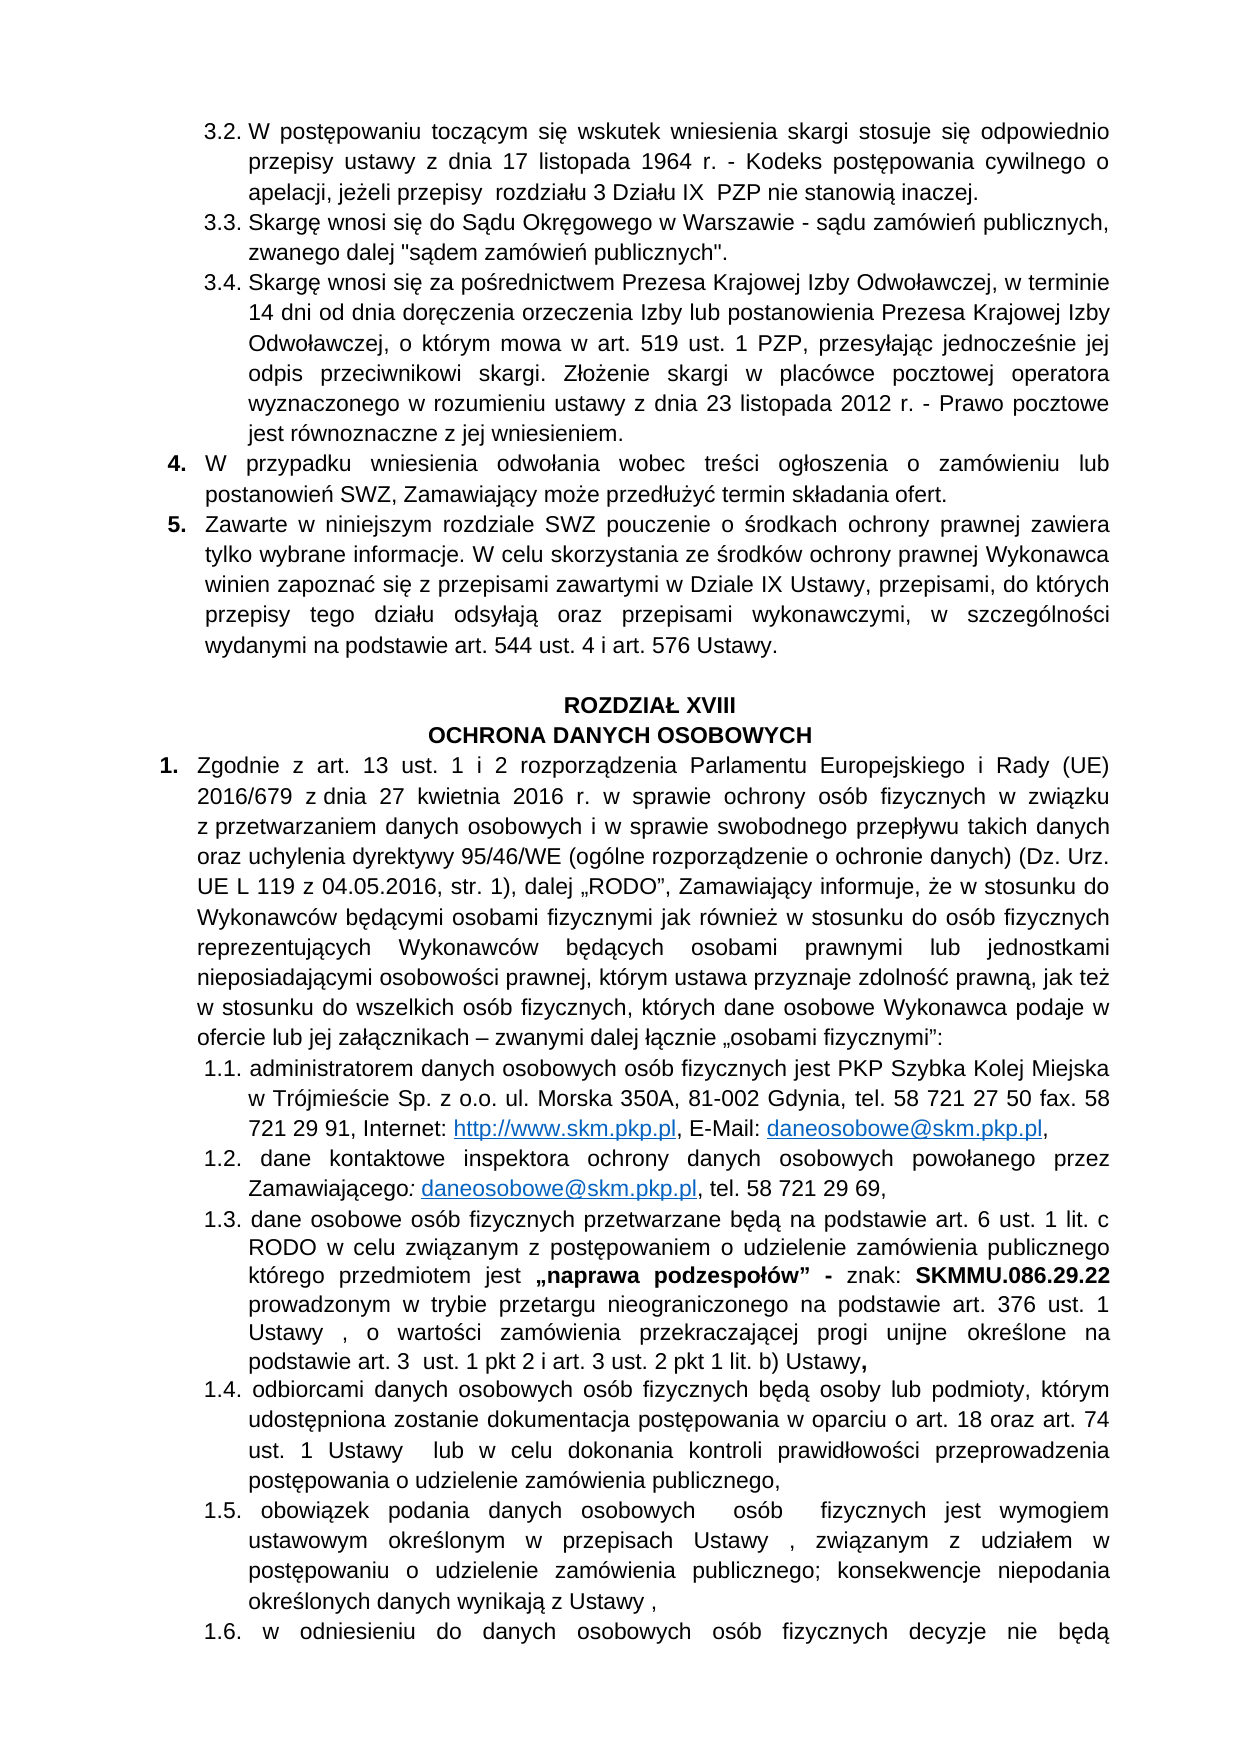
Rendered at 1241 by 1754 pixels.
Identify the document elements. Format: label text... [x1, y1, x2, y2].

list Skargę wnosi się do Sądu Okręgowego w Warszawie - sądu zamówień publicznych, zwanego dalej "sądem zamówień publicznych". [204, 209, 1110, 265]
list W przypadku wniesienia odwołania wobec treści ogłoszenia o zamówieniu lub postanowień SWZ, Zamawiający może przedłużyć termin składania ofert. [167, 450, 1110, 507]
list 1.1. administratorem danych osobowych osób fizycznych jest PKP Szybka Kolej Miejska w Trójmieście Sp. z o.o. ul. Morska 350A, 81-002 Gdynia, tel. 58 721 27 50 fax. 58 721 29 91, Internet: http://www.skm.pkp.pl, E-Mail: daneosobowe@skm.pkp.pl, [204, 1054, 1110, 1141]
list Skargę wnosi się za pośrednictwem Prezesa Krajowej Izby Odwoławczej, w terminie 14 dni od dnia doręczenia orzeczenia Izby lub postanowienia Prezesa Krajowej Izby Odwoławczej, o którym mowa w art. 519 ust. 1 PZP, przesyłając jednocześnie jej odpis przeciwnikowi skargi. Złożenie skargi w placówce pocztowej operatora wyznaczonego w rozumieniu ustawy z dnia 23 listopada 2012 r. - Prawo pocztowe jest równoznaczne z jej wniesieniem. [204, 269, 1110, 447]
list 1.5. obowiązek podania danych osobowych osób fizycznych jest wymogiem ustawowym określonym w przepisach Ustawy , związanym z udziałem w postępowaniu o udzielenie zamówienia publicznego; konsekwencje niepodania określonych danych wynikają z Ustawy , [204, 1497, 1110, 1614]
list W postępowaniu toczącym się wskutek wniesienia skargi stosuje się odpowiednio przepisy ustawy z dnia 17 listopada 1964 r. - Kodeks postępowania cywilnego o apelacji, jeżeli przepisy rozdziału 3 Działu IX PZP nie stanowią inaczej. [204, 118, 1110, 205]
list 1.2. dane kontaktowe inspektora ochrony danych osobowych powołanego przez Zamawiającego: daneosobowe@skm.pkp.pl, tel. 58 721 29 69, [204, 1145, 1110, 1202]
text OCHRONA DANYCH OSOBOWYCH [130, 722, 1110, 749]
list 1.3. dane osobowe osób fizycznych przetwarzane będą na podstawie art. 6 ust. 1 lit. c RODO w celu związanym z postępowaniem o udzielenie zamówienia publicznego którego przedmiotem jest „naprawa podzespołów” - znak: SKMMU.086.29.22 prowadzonym w trybie przetargu nieograniczonego na podstawie art. 376 ust. 1 Ustawy , o wartości zamówienia przekraczającej progi unijne określone na podstawie art. 3 ust. 1 pkt 2 i art. 3 ust. 2 pkt 1 lit. b) Ustawy, [204, 1206, 1110, 1374]
list 1.4. odbiorcami danych osobowych osób fizycznych będą osoby lub podmioty, którym udostępniona zostanie dokumentacja postępowania w oparciu o art. 18 oraz art. 74 ust. 1 Ustawy lub w celu dokonania kontroli prawidłowości przeprowadzenia postępowania o udzielenie zamówienia publicznego, [204, 1376, 1110, 1493]
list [204, 1618, 1110, 1644]
list Zawarte w niniejszym rozdziale SWZ pouczenie o środkach ochrony prawnej zawiera tylko wybrane informacje. W celu skorzystania ze środków ochrony prawnej Wykonawca winien zapoznać się z przepisami zawartymi w Dziale IX Ustawy, przepisami, do których przepisy tego działu odsyłają oraz przepisami wykonawczymi, w szczególności wydanymi na podstawie art. 544 ust. 4 i art. 576 Ustawy. [167, 511, 1110, 658]
list Zgodnie z art. 13 ust. 1 i 2 rozporządzenia Parlamentu Europejskiego i Rady (UE) 2016/679 z dnia 27 kwietnia 2016 r. w sprawie ochrony osób fizycznych w związku z przetwarzaniem danych osobowych i w sprawie swobodnego przepływu takich danych oraz uchylenia dyrektywy 95/46/WE (ogólne rozporządzenie o ochronie danych) (Dz. Urz. UE L 119 z 04.05.2016, str. 1), dalej „RODO”, Zamawiający informuje, że w stosunku do Wykonawców będącymi osobami fizycznymi jak również w stosunku do osób fizycznych reprezentujących Wykonawców będących osobami prawnymi lub jednostkami nieposiadającymi osobowości prawnej, którym ustawa przyznaje zdolność prawną, jak też w stosunku do wszelkich osób fizycznych, których dane osobowe Wykonawca podaje w ofercie lub jej załącznikach – zwanymi dalej łącznie „osobami fizycznymi”: [159, 752, 1110, 1051]
text ROZDZIAŁ XVIII [189, 692, 1110, 718]
